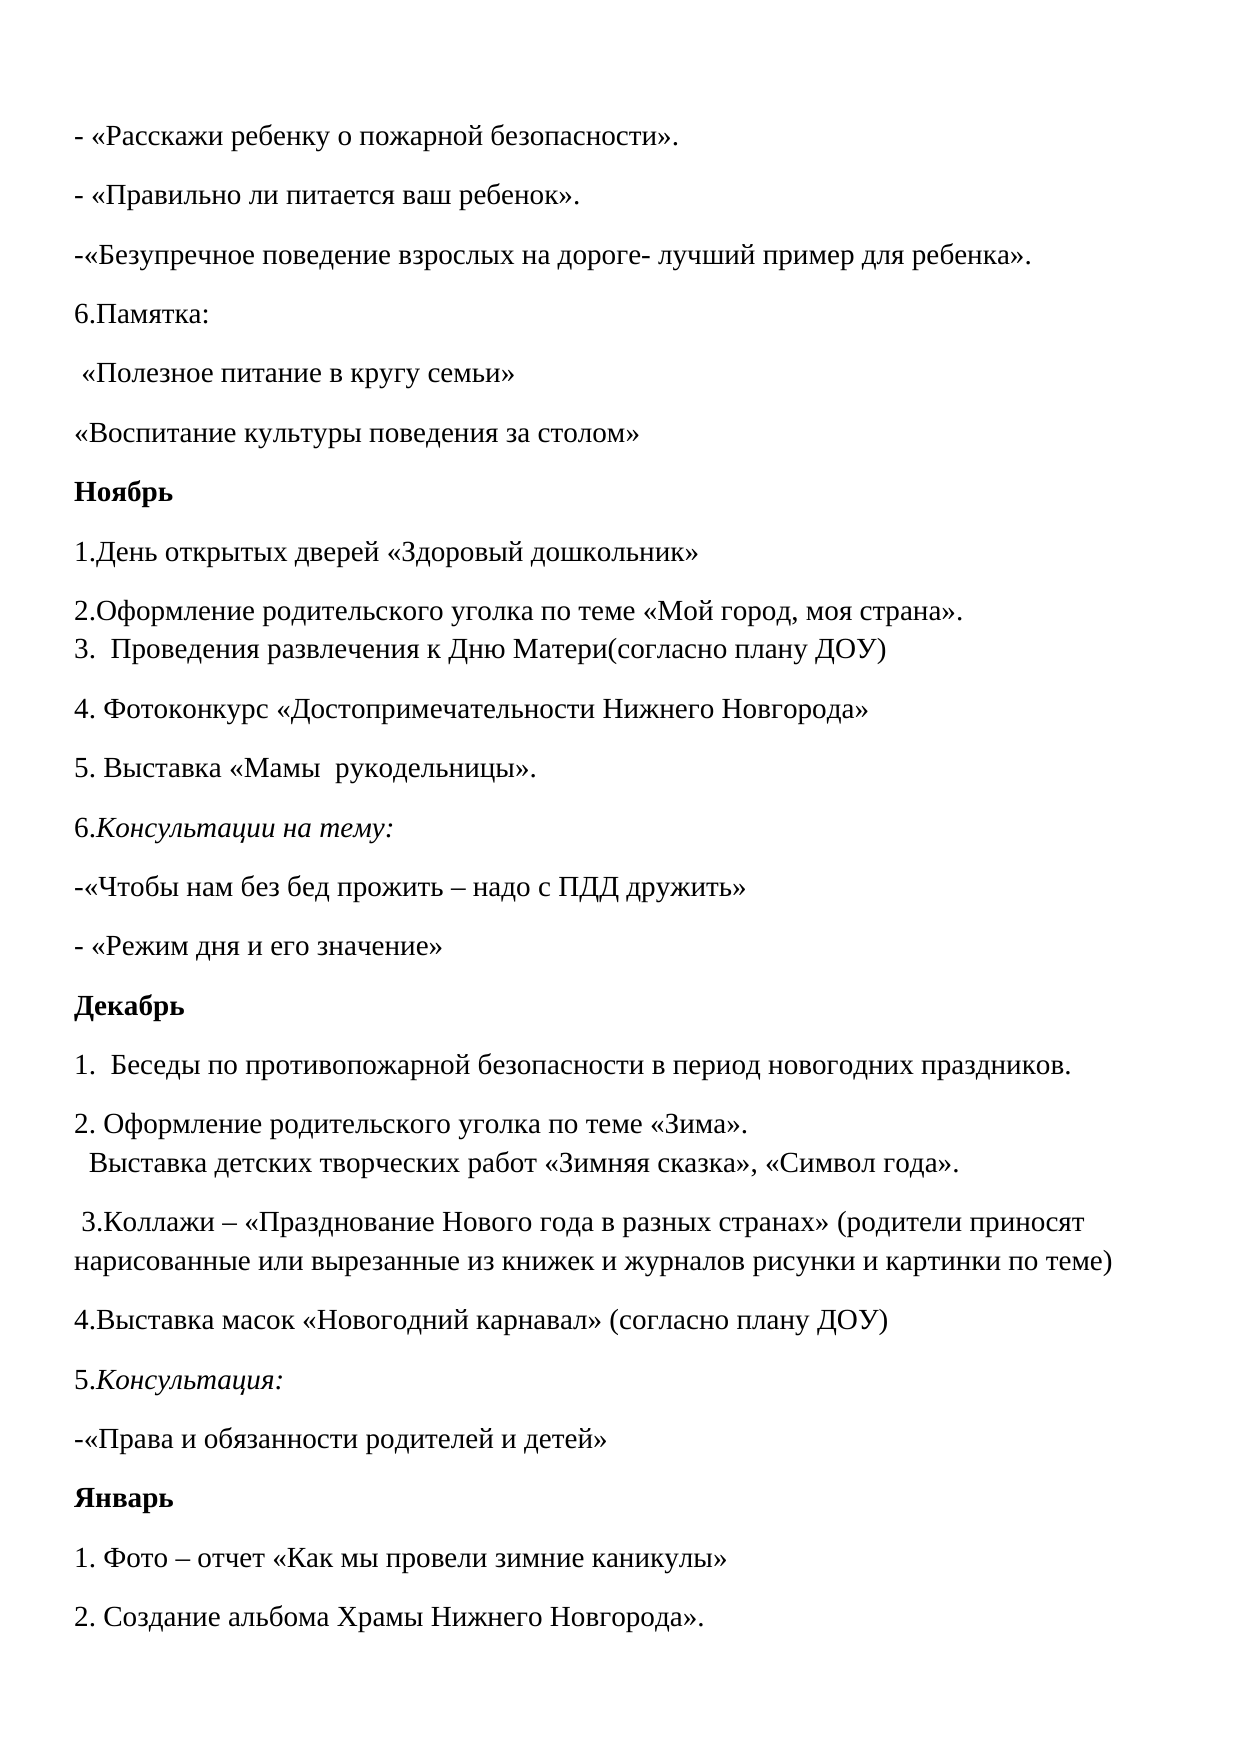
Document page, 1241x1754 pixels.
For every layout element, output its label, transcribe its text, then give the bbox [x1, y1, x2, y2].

text - «Правильно ли питается ваш ребенок». [74, 177, 1152, 211]
text Январь [74, 1481, 1152, 1514]
text -«Безупречное поведение взрослых на дороге- лучший пример для ребенка». [74, 237, 1152, 270]
text «Полезное питание в кругу семьи» [74, 356, 1152, 389]
text 3. Проведения развлечения к Дню Матери(согласно плану ДОУ) [74, 632, 1152, 665]
text «Воспитание культуры поведения за столом» [74, 415, 1152, 448]
text 1.День открытых дверей «Здоровый дошкольник» [74, 534, 1152, 567]
text 1. Беседы по противопожарной безопасности в период новогодних праздников. [74, 1047, 1152, 1081]
text 2. Создание альбома Храмы Нижнего Новгорода». [74, 1599, 1152, 1633]
text Декабрь [74, 988, 1152, 1021]
text 5. Выставка «Мамы рукодельницы». [74, 750, 1152, 784]
text Выставка детских творческих работ «Зимняя сказка», «Символ года». [74, 1145, 1152, 1179]
text 5.Консультация: [74, 1362, 1152, 1395]
text 1. Фото – отчет «Как мы провели зимние каникулы» [74, 1540, 1152, 1573]
text 2. Оформление родительского уголка по теме «Зима». [74, 1107, 1152, 1140]
text 4. Фотоконкурс «Достопримечательности Нижнего Новгорода» [74, 691, 1152, 724]
text - «Режим дня и его значение» [74, 928, 1152, 962]
text -«Права и обязанности родителей и детей» [74, 1421, 1152, 1455]
text - «Расскажи ребенку о пожарной безопасности». [74, 118, 1152, 152]
text 4.Выставка масок «Новогодний карнавал» (согласно плану ДОУ) [74, 1302, 1152, 1336]
text Ноябрь [74, 474, 1152, 508]
text -«Чтобы нам без бед прожить – надо с ПДД дружить» [74, 869, 1152, 903]
text 3.Коллажи – «Празднование Нового года в разных странах» (родители приносят нарисованные или вырезанные из книжек и журналов рисунки и картинки по теме) [74, 1204, 1152, 1277]
text 2.Оформление родительского уголка по теме «Мой город, моя страна». [74, 593, 1152, 627]
text 6.Консультации на тему: [74, 810, 1152, 843]
text 6.Памятка: [74, 296, 1152, 330]
